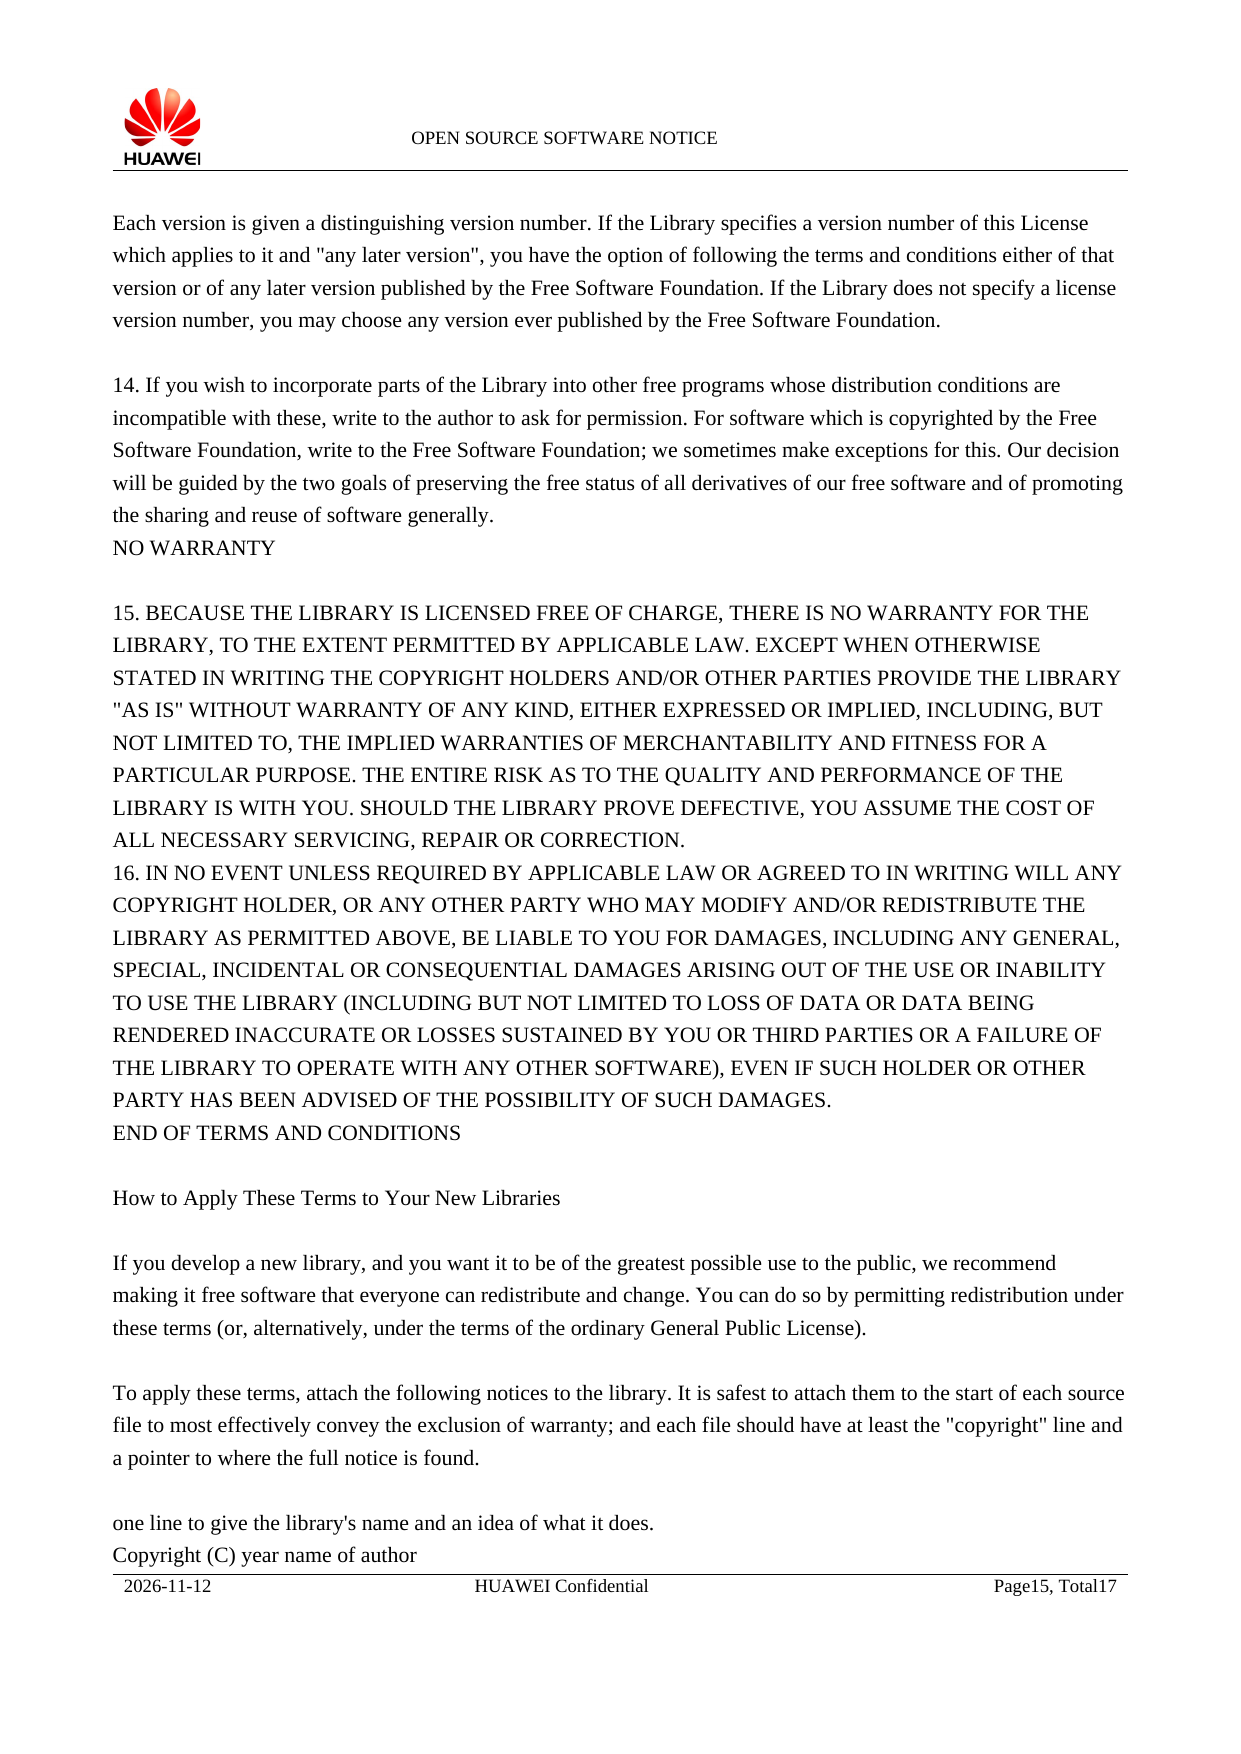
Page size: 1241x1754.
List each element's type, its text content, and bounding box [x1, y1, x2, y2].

picture [124, 88, 201, 165]
